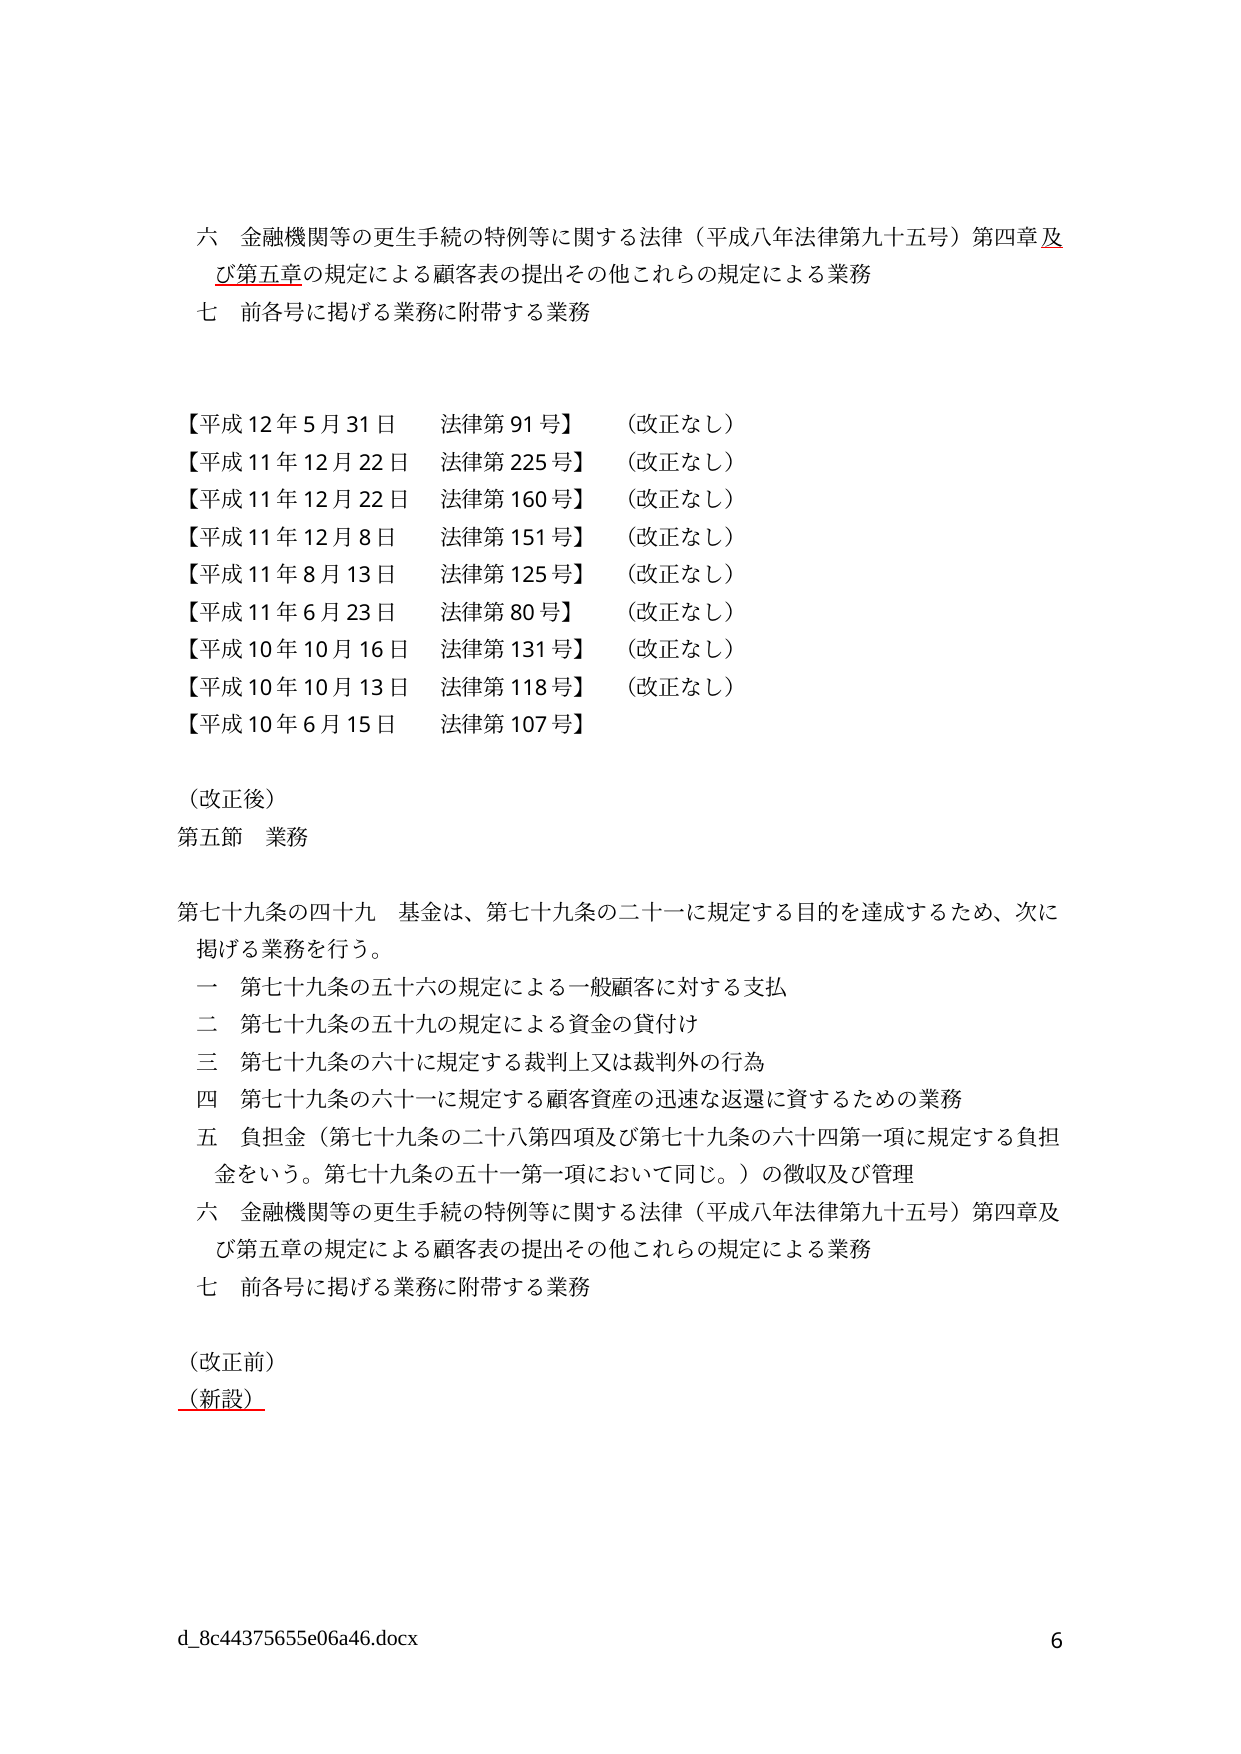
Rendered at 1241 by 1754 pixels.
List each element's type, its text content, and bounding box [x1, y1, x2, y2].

text （改正後） [177, 779, 1063, 817]
text 【平成10年6月15日 法律第107号】 [177, 704, 1063, 742]
text 【平成10年10月16日 法律第131号】 （改正なし） [177, 629, 1063, 667]
text 二 第七十九条の五十九の規定による資金の貸付け [196, 1004, 1063, 1042]
text 第五節 業務 [177, 817, 1063, 854]
text 【平成11年8月13日 法律第125号】 （改正なし） [177, 554, 1063, 592]
text 五 負担金（第七十九条の二十八第四項及び第七十九条の六十四第一項に規定する負担金をいう。第七十九条の五十一第一項において同じ。）の徴収及び管理 [196, 1117, 1063, 1192]
text 第七十九条の四十九 基金は、第七十九条の二十一に規定する目的を達成するため、次に掲げる業務を行う。 [177, 892, 1063, 967]
text 【平成11年12月8日 法律第151号】 （改正なし） [177, 517, 1063, 554]
text 七 前各号に掲げる業務に附帯する業務 [196, 1267, 1063, 1304]
text 六 金融機関等の更生手続の特例等に関する法律（平成八年法律第九十五号）第四章及び第五章の規定による顧客表の提出その他これらの規定による業務 [196, 1192, 1063, 1267]
text 七 前各号に掲げる業務に附帯する業務 [196, 292, 1063, 329]
text 【平成11年6月23日 法律第80号】 （改正なし） [177, 592, 1063, 629]
text 六 金融機関等の更生手続の特例等に関する法律（平成八年法律第九十五号）第四章及び第五章の規定による顧客表の提出その他これらの規定による業務 [196, 217, 1063, 292]
text （新設） [177, 1379, 1063, 1417]
text 一 第七十九条の五十六の規定による一般顧客に対する支払 [196, 967, 1063, 1004]
text 【平成11年12月22日 法律第225号】 （改正なし） [177, 442, 1063, 479]
text 【平成12年5月31日 法律第91号】 （改正なし） [177, 404, 1063, 442]
text 【平成10年10月13日 法律第118号】 （改正なし） [177, 667, 1063, 704]
text 【平成11年12月22日 法律第160号】 （改正なし） [177, 479, 1063, 517]
text 四 第七十九条の六十一に規定する顧客資産の迅速な返還に資するための業務 [196, 1079, 1063, 1117]
text （改正前） [177, 1342, 1063, 1379]
text 三 第七十九条の六十に規定する裁判上又は裁判外の行為 [196, 1042, 1063, 1079]
